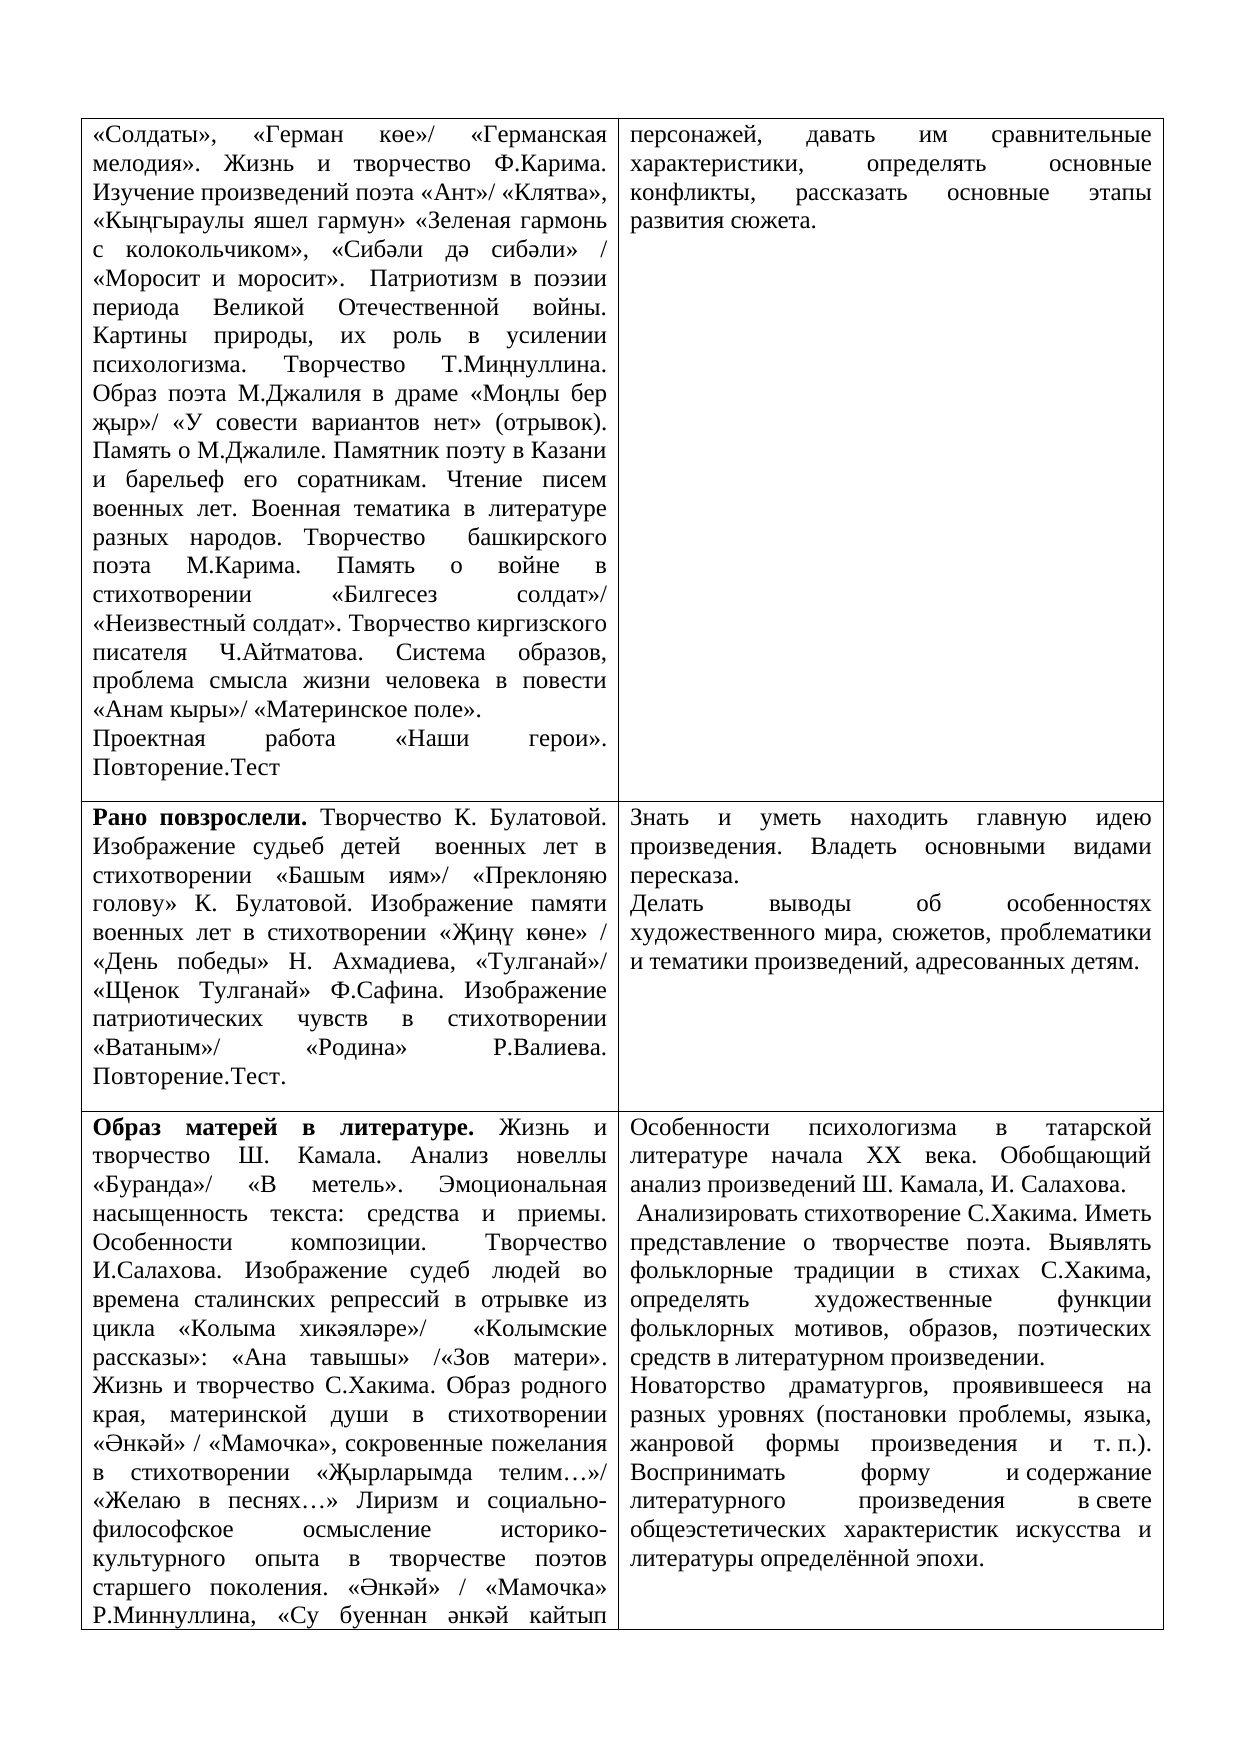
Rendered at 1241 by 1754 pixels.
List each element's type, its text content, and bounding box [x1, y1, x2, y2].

table_cell Знать и уметь находить главную идею произведения. Владеть основными видами пересказа. Делать выводы об особенностях художественного мира, сюжетов, проблематики и тематики произведений, адресованных детям. [619, 802, 1163, 1111]
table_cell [619, 119, 1163, 801]
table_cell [619, 1112, 1163, 1629]
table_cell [82, 1112, 618, 1629]
table_cell Рано повзрослели. Творчество К. Булатовой. Изображение судьеб детей военных лет в стихотворении «Башым иям»/ «Преклоняю голову» К. Булатовой. Изображение памяти военных лет в стихотворении «Җиңү көне» / «День победы» Н. Ахмадиева, «Тулганай»/ «Щенок Тулганай» Ф.Сафина. Изображение патриотических чувств в стихотворении «Ватаным»/ «Родина» Р.Валиева. Повторение.Тест. [82, 802, 618, 1111]
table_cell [82, 119, 618, 801]
